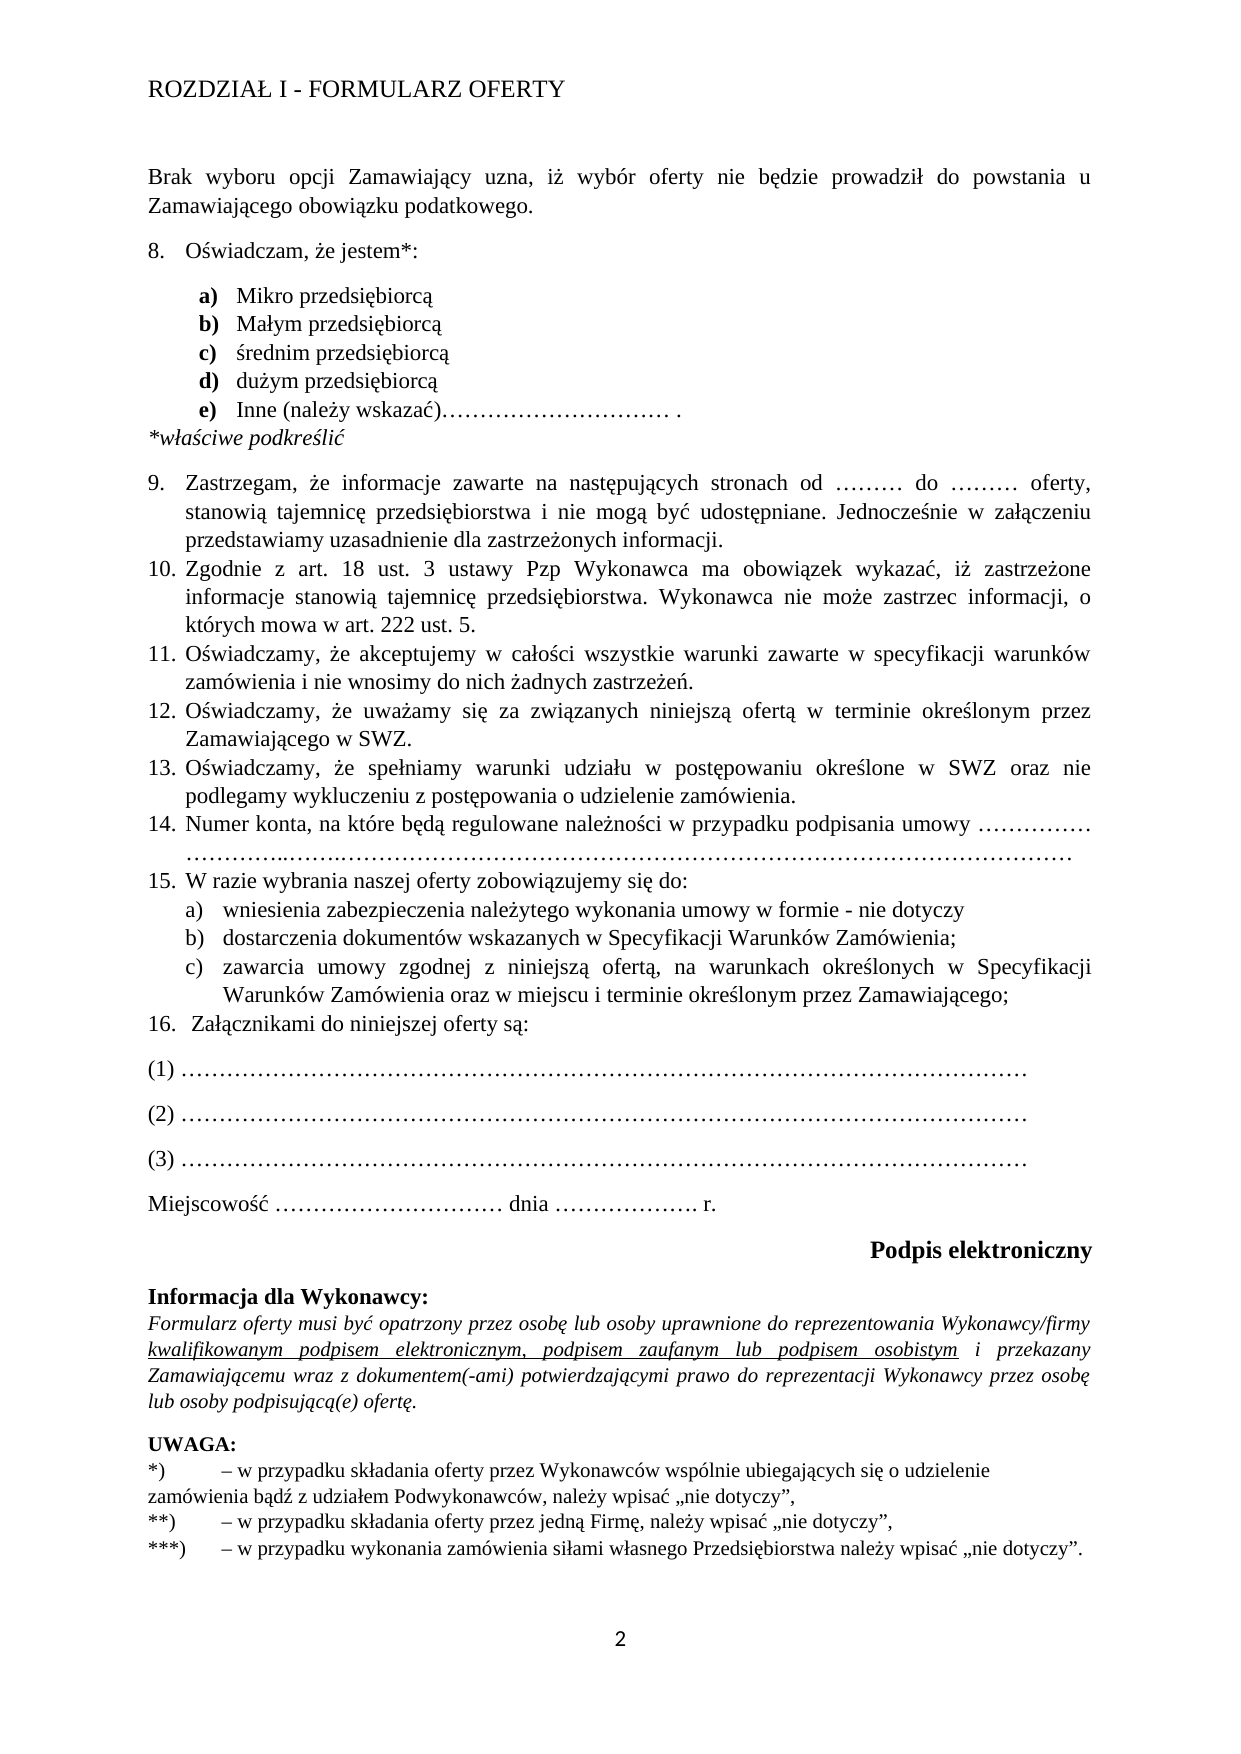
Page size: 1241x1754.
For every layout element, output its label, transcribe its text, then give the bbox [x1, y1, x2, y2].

text Formularz oferty musi być opatrzony przez osobę lub osoby uprawnione do reprezentowania Wykonawcy/firmy kwalifikowanym podpisem elektronicznym, podpisem zaufanym lub podpisem osobistym i przekazany Zamawiającemu wraz z dokumentem(-ami) potwierdzającymi prawo do reprezentacji Wykonawcy przez osobę lub osoby podpisującą(e) ofertę. [148, 1311, 1093, 1413]
list Numer konta, na które będą regulowane należności w przypadku podpisania umowy …………… …………..…….…………………………………………………………………………………… [148, 811, 1093, 865]
text (2) ………………………………………………………………………………………………… [148, 1100, 1093, 1126]
list wniesienia zabezpieczenia należytego wykonania umowy w formie - nie dotyczy [185, 896, 1093, 922]
list Małym przedsiębiorcą [199, 310, 1093, 337]
list Oświadczamy, że akceptujemy w całości wszystkie warunki zawarte w specyfikacji warunków zamówienia i nie wnosimy do nich żadnych zastrzeżeń. [148, 640, 1093, 695]
list W razie wybrania naszej oferty zobowiązujemy się do: [148, 867, 1093, 894]
list Zastrzegam, że informacje zawarte na następujących stronach od ……… do ……… oferty, stanowią tajemnicę przedsiębiorstwa i nie mogą być udostępniane. Jednocześnie w załączeniu przedstawiamy uzasadnienie dla zastrzeżonych informacji. [148, 469, 1093, 552]
text ***) – w przypadku wykonania zamówienia siłami własnego Przedsiębiorstwa należy wpisać „nie dotyczy”. [148, 1535, 1093, 1559]
list zawarcia umowy zgodnej z niniejszą ofertą, na warunkach określonych w Specyfikacji Warunków Zamówienia oraz w miejscu i terminie określonym przez Zamawiającego; [185, 953, 1093, 1007]
text Informacja dla Wykonawcy: [148, 1283, 1093, 1309]
text **) – w przypadku składania oferty przez jedną Firmę, należy wpisać „nie dotyczy”, [148, 1509, 1093, 1533]
list Oświadczamy, że uważamy się za związanych niniejszą ofertą w terminie określonym przez Zamawiającego w SWZ. [148, 697, 1093, 752]
list Mikro przedsiębiorcą [199, 282, 1093, 308]
list dostarczenia dokumentów wskazanych w Specyfikacji Warunków Zamówienia; [185, 924, 1093, 951]
text (3) ………………………………………………………………………………………………… [148, 1145, 1093, 1171]
list Załącznikami do niniejszej oferty są: [148, 1009, 1093, 1036]
list Oświadczam, że jestem*: [148, 237, 1093, 263]
list Zgodnie z art. 18 ust. 3 ustawy Pzp Wykonawca ma obowiązek wykazać, iż zastrzeżone informacje stanowią tajemnicę przedsiębiorstwa. Wykonawca nie może zastrzec informacji, o których mowa w art. 222 ust. 5. [148, 554, 1093, 638]
text Brak wyboru opcji Zamawiający uzna, iż wybór oferty nie będzie prowadził do powstania u Zamawiającego obowiązku podatkowego. [148, 163, 1093, 218]
list średnim przedsiębiorcą [199, 339, 1093, 365]
text *właściwe podkreślić [148, 424, 1093, 451]
text Miejscowość ………………………… dnia ………………. r. [148, 1190, 1093, 1216]
text Podpis elektroniczny [185, 1235, 1093, 1264]
text UWAGA: [148, 1432, 1093, 1456]
list Oświadczamy, że spełniamy warunki udziału w postępowaniu określone w SWZ oraz nie podlegamy wykluczeniu z postępowania o udzielenie zamówienia. [148, 754, 1093, 808]
list Inne (należy wskazać)………………………… . [199, 396, 1093, 422]
text *) – w przypadku składania oferty przez Wykonawców wspólnie ubiegających się o udzielenie zamówienia bądź z udziałem Podwykonawców, należy wpisać „nie dotyczy”, [148, 1458, 1093, 1508]
list dużym przedsiębiorcą [199, 367, 1093, 394]
text (1) ………………………………………………………………………………………………… [148, 1055, 1093, 1081]
